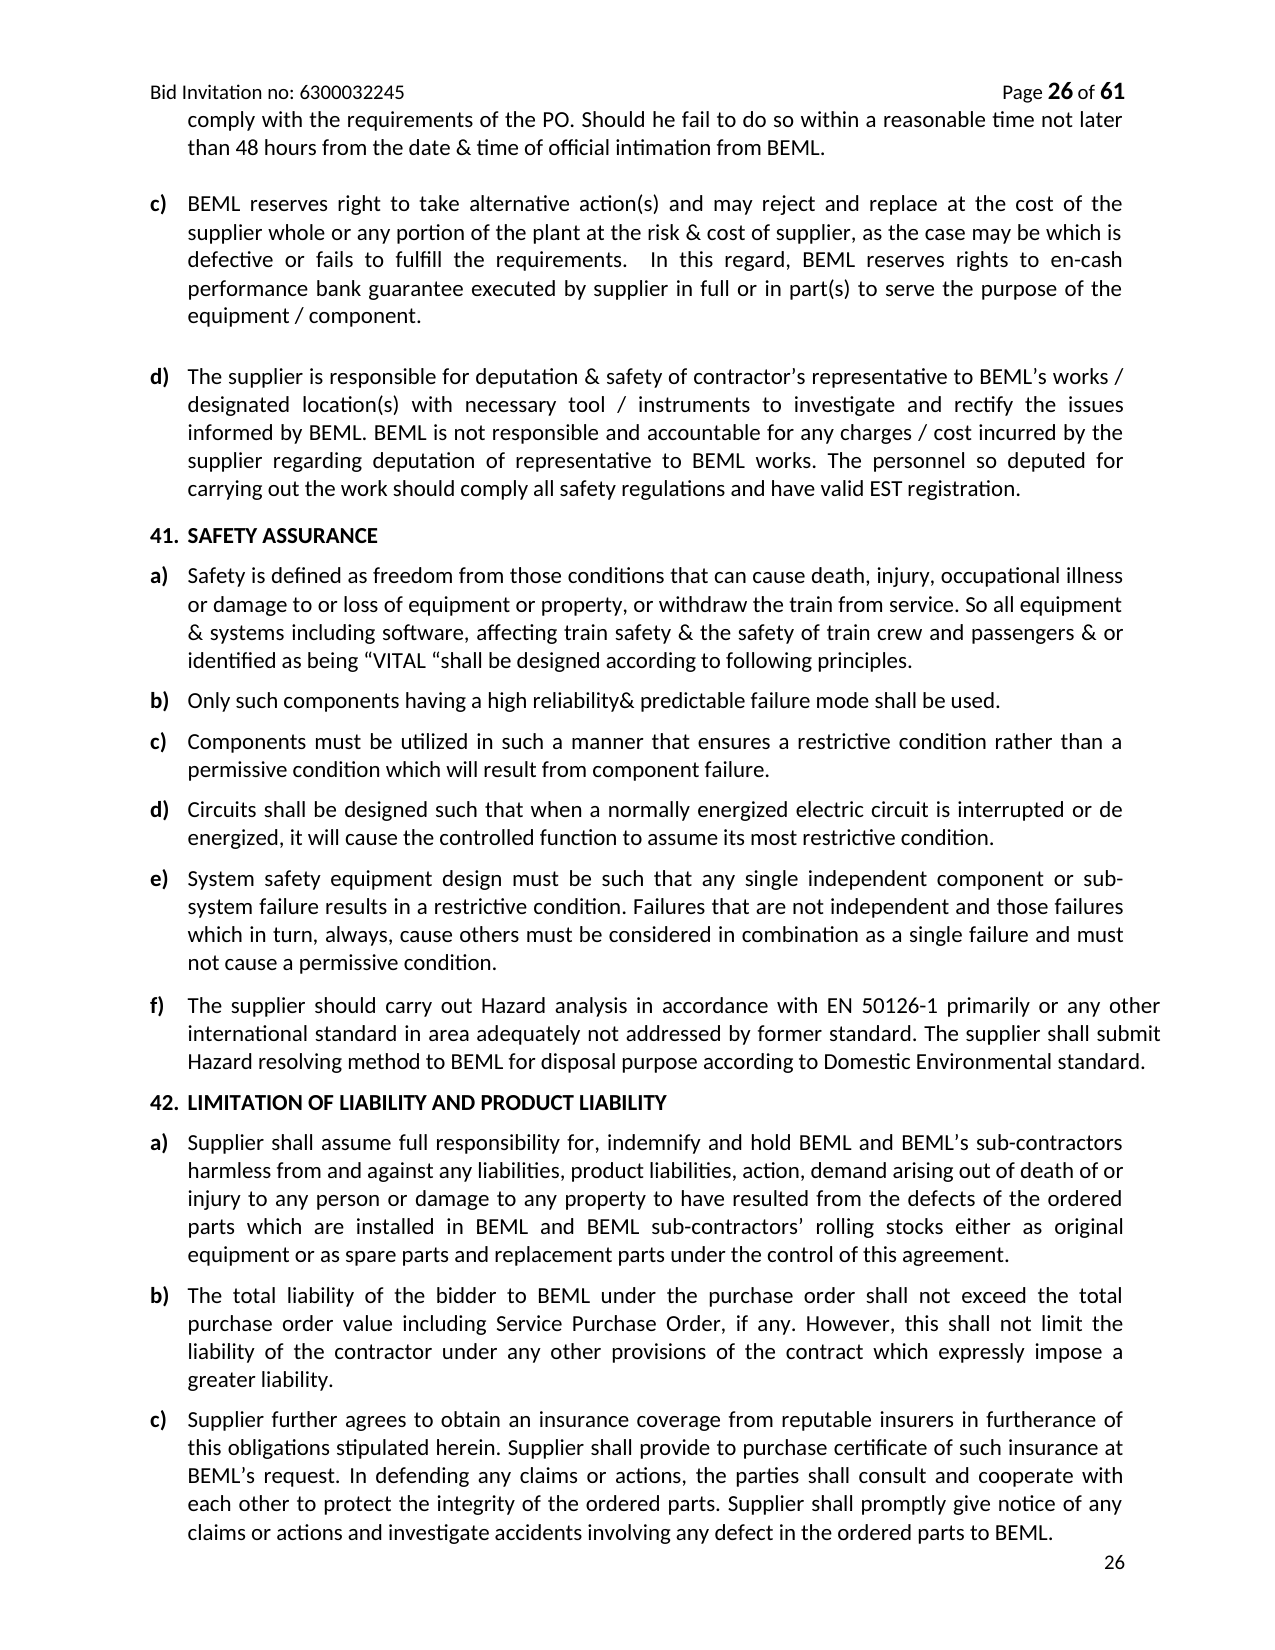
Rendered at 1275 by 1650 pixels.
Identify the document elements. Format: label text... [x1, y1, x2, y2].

list The supplier is responsible for deputation & safety of contractor’s representative to BEML’s works / designated location(s) with necessary tool / instruments to investigate and rectify the issues informed by BEML. BEML is not responsible and accountable for any charges / cost incurred by the supplier regarding deputation of representative to BEML works. The personnel so deputed for carrying out the work should comply all safety regulations and have valid EST registration. [150, 362, 1125, 502]
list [150, 106, 1125, 162]
list Supplier shall assume full responsibility for, indemnify and hold BEML and BEML’s sub-contractors harmless from and against any liabilities, product liabilities, action, demand arising out of death of or injury to any person or damage to any property to have resulted from the defects of the ordered parts which are installed in BEML and BEML sub-contractors’ rolling stocks either as original equipment or as spare parts and replacement parts under the control of this agreement. [150, 1128, 1125, 1268]
list The total liability of the bidder to BEML under the purchase order shall not exceed the total purchase order value including Service Purchase Order, if any. However, this shall not limit the liability of the contractor under any other provisions of the contract which expressly impose a greater liability. [150, 1281, 1125, 1393]
list LIMITATION OF LIABILITY AND PRODUCT LIABILITY [150, 1088, 1125, 1116]
list SAFETY ASSURANCE [150, 521, 1125, 549]
list Safety is defined as freedom from those conditions that can cause death, injury, occupational illness or damage to or loss of equipment or property, or withdraw the train from service. So all equipment & systems including software, affecting train safety & the safety of train crew and passengers & or identified as being “VITAL “shall be designed according to following principles. [150, 562, 1125, 674]
list Only such components having a high reliability& predictable failure mode shall be used. [150, 686, 1125, 714]
list Components must be utilized in such a manner that ensures a restrictive condition rather than a permissive condition which will result from component failure. [150, 727, 1125, 783]
list System safety equipment design must be such that any single independent component or sub-system failure results in a restrictive condition. Failures that are not independent and those failures which in turn, always, cause others must be considered in combination as a single failure and must not cause a permissive condition. [150, 864, 1125, 976]
list The supplier should carry out Hazard analysis in accordance with EN 50126-1 primarily or any other international standard in area adequately not addressed by former standard. The supplier shall submit Hazard resolving method to BEML for disposal purpose according to Domestic Environmental standard. [150, 991, 1162, 1075]
list Circuits shall be designed such that when a normally energized electric circuit is interrupted or de energized, it will cause the controlled function to assume its most restrictive condition. [150, 795, 1125, 851]
list Supplier further agrees to obtain an insurance coverage from reputable insurers in furtherance of this obligations stipulated herein. Supplier shall provide to purchase certificate of such insurance at BEML’s request. In defending any claims or actions, the parties shall consult and cooperate with each other to protect the integrity of the ordered parts. Supplier shall promptly give notice of any claims or actions and investigate accidents involving any defect in the ordered parts to BEML. [150, 1406, 1125, 1546]
list BEML reserves right to take alternative action(s) and may reject and replace at the cost of the supplier whole or any portion of the plant at the risk & cost of supplier, as the case may be which is defective or fails to fulfill the requirements. In this regard, BEML reserves rights to en-cash performance bank guarantee executed by supplier in full or in part(s) to serve the purpose of the equipment / component. [150, 189, 1125, 330]
